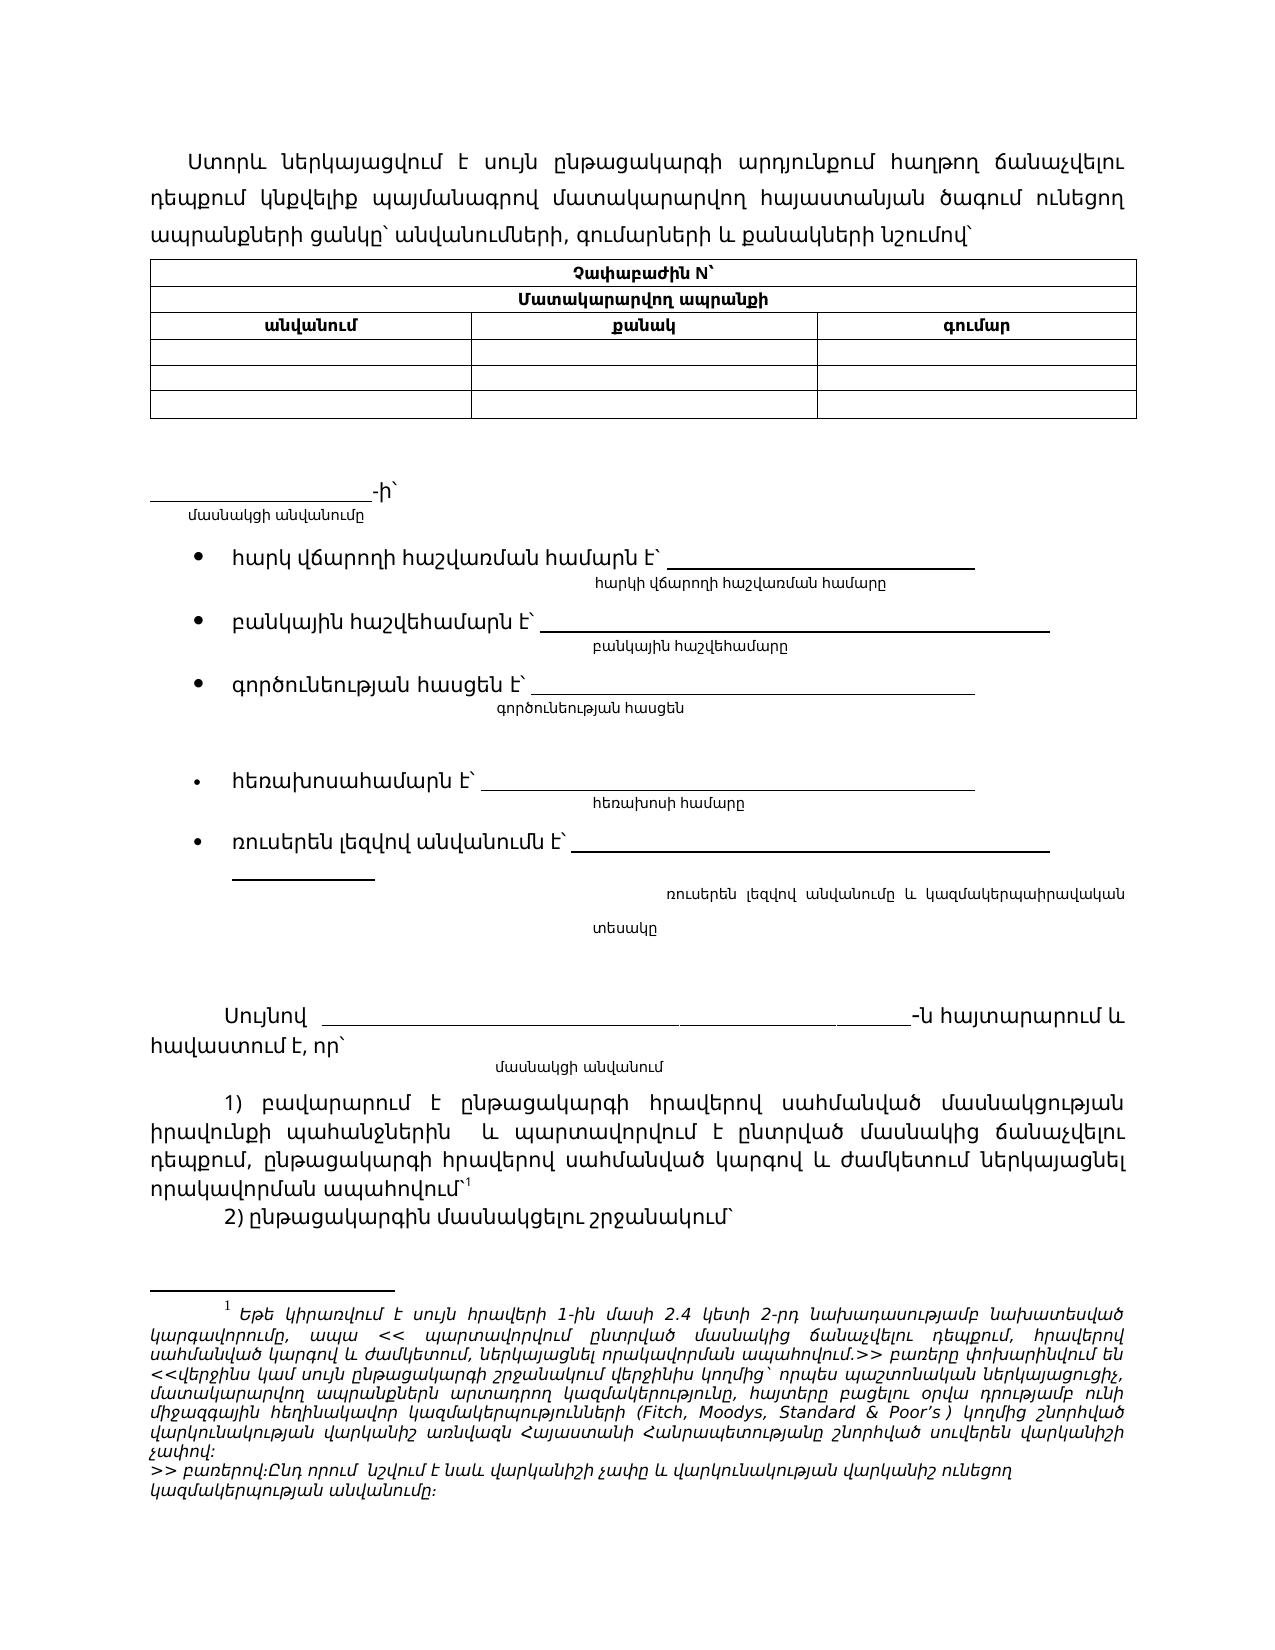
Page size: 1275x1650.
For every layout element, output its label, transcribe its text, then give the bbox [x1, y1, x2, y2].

list գործունեության հասցեն է՝ [194, 670, 1125, 698]
table_cell [472, 366, 817, 390]
list հեռախոսահամարն է՝ [194, 769, 1125, 793]
table_cell Մատակարարվող ապրանքի [151, 287, 1136, 312]
text մասնակցի անվանում [150, 1059, 1125, 1088]
text 2) ընթացակարգին մասնակցելու շրջանակում` [150, 1202, 1125, 1231]
table_cell [151, 391, 471, 418]
text հարկի վճարողի հաշվառման համարը [150, 573, 1125, 607]
text 1) բավարարում է ընթացակարգի հրավերով սահմանված մասնակցության իրավունքի պահանջներին և պարտավորվում է ընտրված մասնակից ճանաչվելու դեպքում, ընթացակարգի հրավերով սահմանված կարգով և ժամկետում ներկայացնել որակավորման ապահովում` [150, 1088, 1125, 1202]
text մասնակցի անվանումը [150, 505, 1125, 539]
table_cell [818, 340, 1136, 365]
table_cell [151, 340, 471, 365]
table_cell քանակ [472, 313, 817, 339]
table_cell [472, 391, 817, 418]
list ռուսերեն լեզվով անվանումն է՝ [194, 827, 1125, 884]
text -ի՝ [150, 477, 1125, 505]
text գործունեության հասցեն [150, 698, 1125, 732]
table_cell գումար [818, 313, 1136, 339]
text հեռախոսի համարը [519, 793, 1125, 827]
table_cell [151, 366, 471, 390]
text ռուսերեն լեզվով անվանումը և կազմակերպաիրավական տեսակը [592, 884, 1125, 952]
table_cell [818, 391, 1136, 418]
text բանկային հաշվեհամարը [519, 636, 1125, 670]
text Սույնով -ն հայտարարում և հավաստում է, որ՝ [150, 1001, 1125, 1059]
table_cell [472, 340, 817, 365]
list հարկ վճարողի հաշվառման համարն է` [194, 539, 1125, 573]
table_header Չափաբաժին N՝ [151, 260, 1136, 286]
list բանկային հաշվեհամարն է՝ [194, 607, 1125, 636]
table_cell անվանում [151, 313, 471, 339]
table_cell [818, 366, 1136, 390]
text Ստորև ներկայացվում է սույն ընթացակարգի արդյունքում հաղթող ճանաչվելու դեպքում կնքվելիք պայմանագրով մատակարարվող հայաստանյան ծագում ունեցող ապրանքների ցանկը՝ անվանումների, գումարների և քանակների նշումով՝ [150, 150, 1125, 247]
